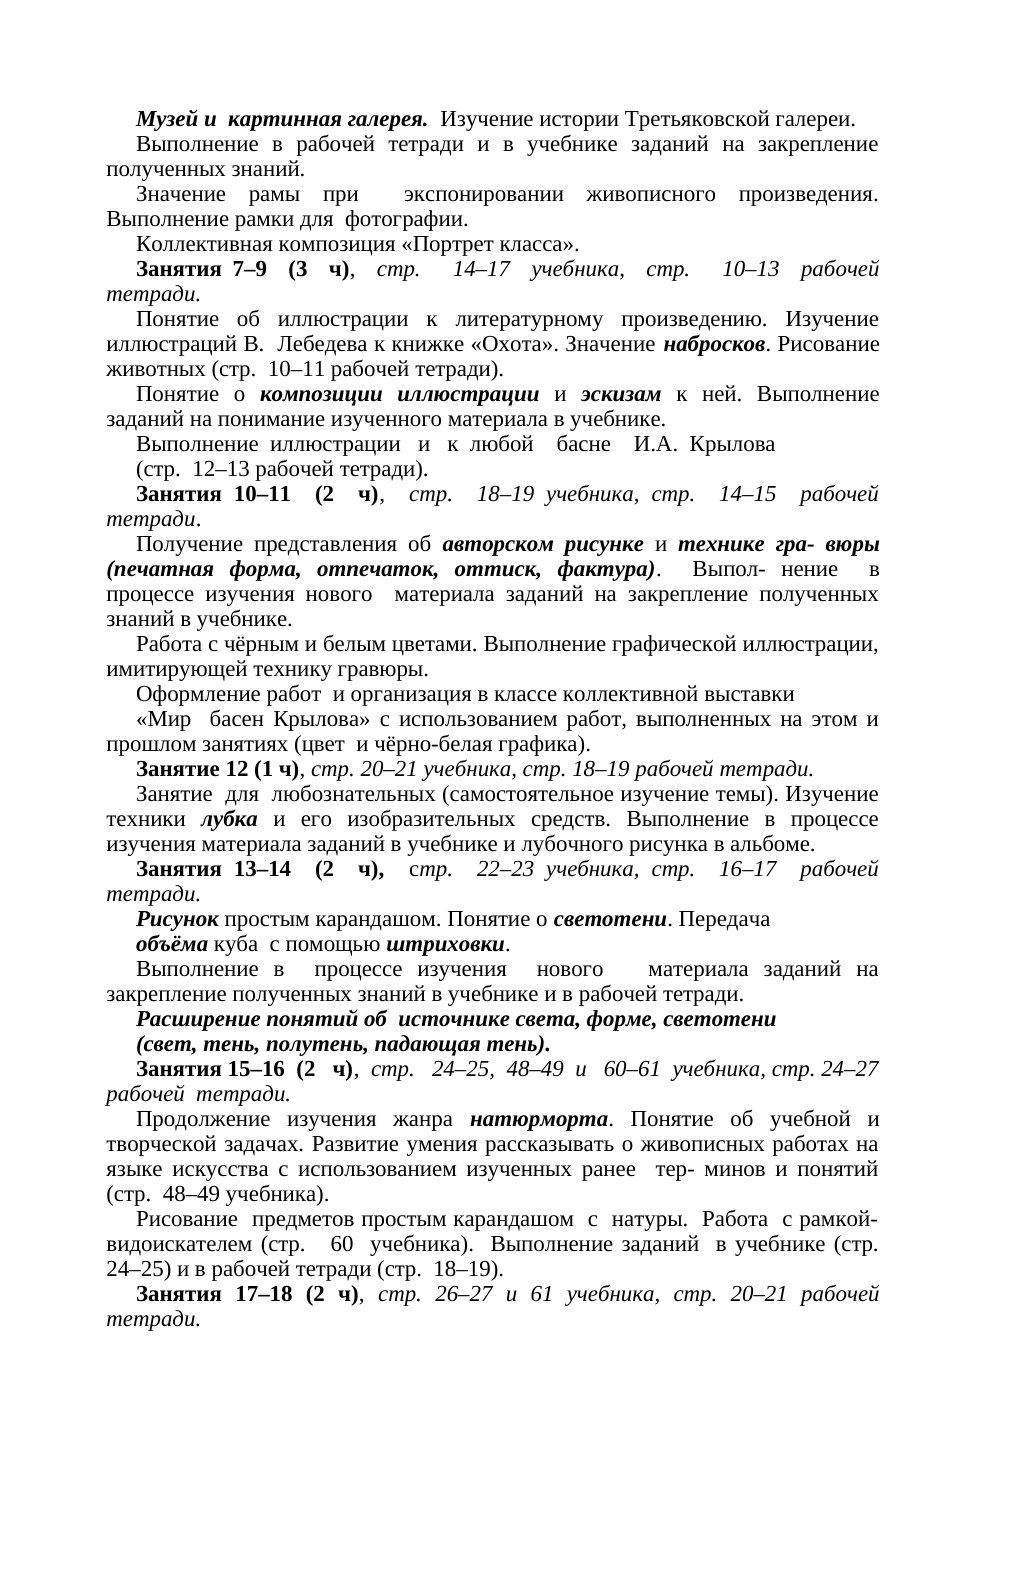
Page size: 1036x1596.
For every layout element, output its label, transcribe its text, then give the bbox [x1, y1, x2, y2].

text Занятие для любознательных (самостоятельное изучение темы). Изучение техники лубка и его изобразительных средств. Выполнение в процессе изучения материала заданий в учебнике и лубочного рисунка в альбоме. [106, 781, 880, 856]
text Занятия 13–14 (2 ч), стр. 22–23 учебника, стр. 16–17 рабочей тетради. [106, 856, 880, 906]
text (стр. 12–13 рабочей тетради). [106, 456, 880, 481]
text Выполнение иллюстрации и к любой басне И.А. Крылова [106, 431, 880, 456]
text Занятия 15–16 (2 ч), стр. 24–25, 48–49 и 60–61 учебника, стр. 24–27 рабочей тетради. [106, 1056, 880, 1106]
text Музей и картинная галерея. Изучение истории Третьяковской галереи. [106, 106, 880, 131]
text Рисование предметов простым карандашом с натуры. Работа с рамкой-видоискателем (стр. 60 учебника). Выполнение заданий в учебнике (стр. 24–25) и в рабочей тетради (стр. 18–19). [106, 1206, 880, 1281]
text Оформление работ и организация в классе коллективной выставки [106, 681, 880, 706]
text объёма куба с помощью штриховки. [106, 931, 880, 956]
text Занятие 12 (1 ч), стр. 20–21 учебника, стр. 18–19 рабочей тетради. [106, 756, 880, 781]
text Понятие об иллюстрации к литературному произведению. Изучение иллюстраций В. Лебедева к книжке «Охота». Значение набросков. Рисование животных (стр. 10–11 рабочей тетради). [106, 306, 880, 381]
text Значение рамы при экспонировании живописного произведения. Выполнение рамки для фотографии. [106, 181, 880, 231]
text (свет, тень, полутень, падающая тень). [106, 1031, 880, 1056]
text «Мир басен Крылова» с использованием работ, выполненных на этом и прошлом занятиях (цвет и чёрно-белая графика). [106, 706, 880, 756]
text Занятия 17–18 (2 ч), стр. 26–27 и 61 учебника, стр. 20–21 рабочей тетради. [106, 1281, 880, 1331]
text Получение представления об авторском рисунке и технике гра- вюры (печатная форма, отпечаток, оттиск, фактура). Выпол- нение в процессе изучения нового материала заданий на закрепление полученных знаний в учебнике. [106, 531, 880, 631]
text Работа с чёрным и белым цветами. Выполнение графической иллюстрации, имитирующей технику гравюры. [106, 631, 880, 681]
text Выполнение в процессе изучения нового материала заданий на закрепление полученных знаний в учебнике и в рабочей тетради. [106, 956, 880, 1006]
text Занятия 10–11 (2 ч), стр. 18–19 учебника, стр. 14–15 рабочей тетради. [106, 481, 880, 531]
text Расширение понятий об источнике света, форме, светотени [106, 1006, 880, 1031]
text Рисунок простым карандашом. Понятие о светотени. Передача [106, 906, 880, 931]
text Продолжение изучения жанра натюрморта. Понятие об учебной и творческой задачах. Развитие умения рассказывать о живописных работах на языке искусства с использованием изученных ранее тер- минов и понятий (стр. 48–49 учебника). [106, 1106, 880, 1206]
text Занятия 7–9 (3 ч), стр. 14–17 учебника, стр. 10–13 рабочей тетради. [106, 256, 880, 306]
text Коллективная композиция «Портрет класса». [106, 231, 880, 256]
text Понятие о композиции иллюстрации и эскизам к ней. Выполнение заданий на понимание изученного материала в учебнике. [106, 381, 880, 431]
text Выполнение в рабочей тетради и в учебнике заданий на закрепление полученных знаний. [106, 131, 880, 181]
